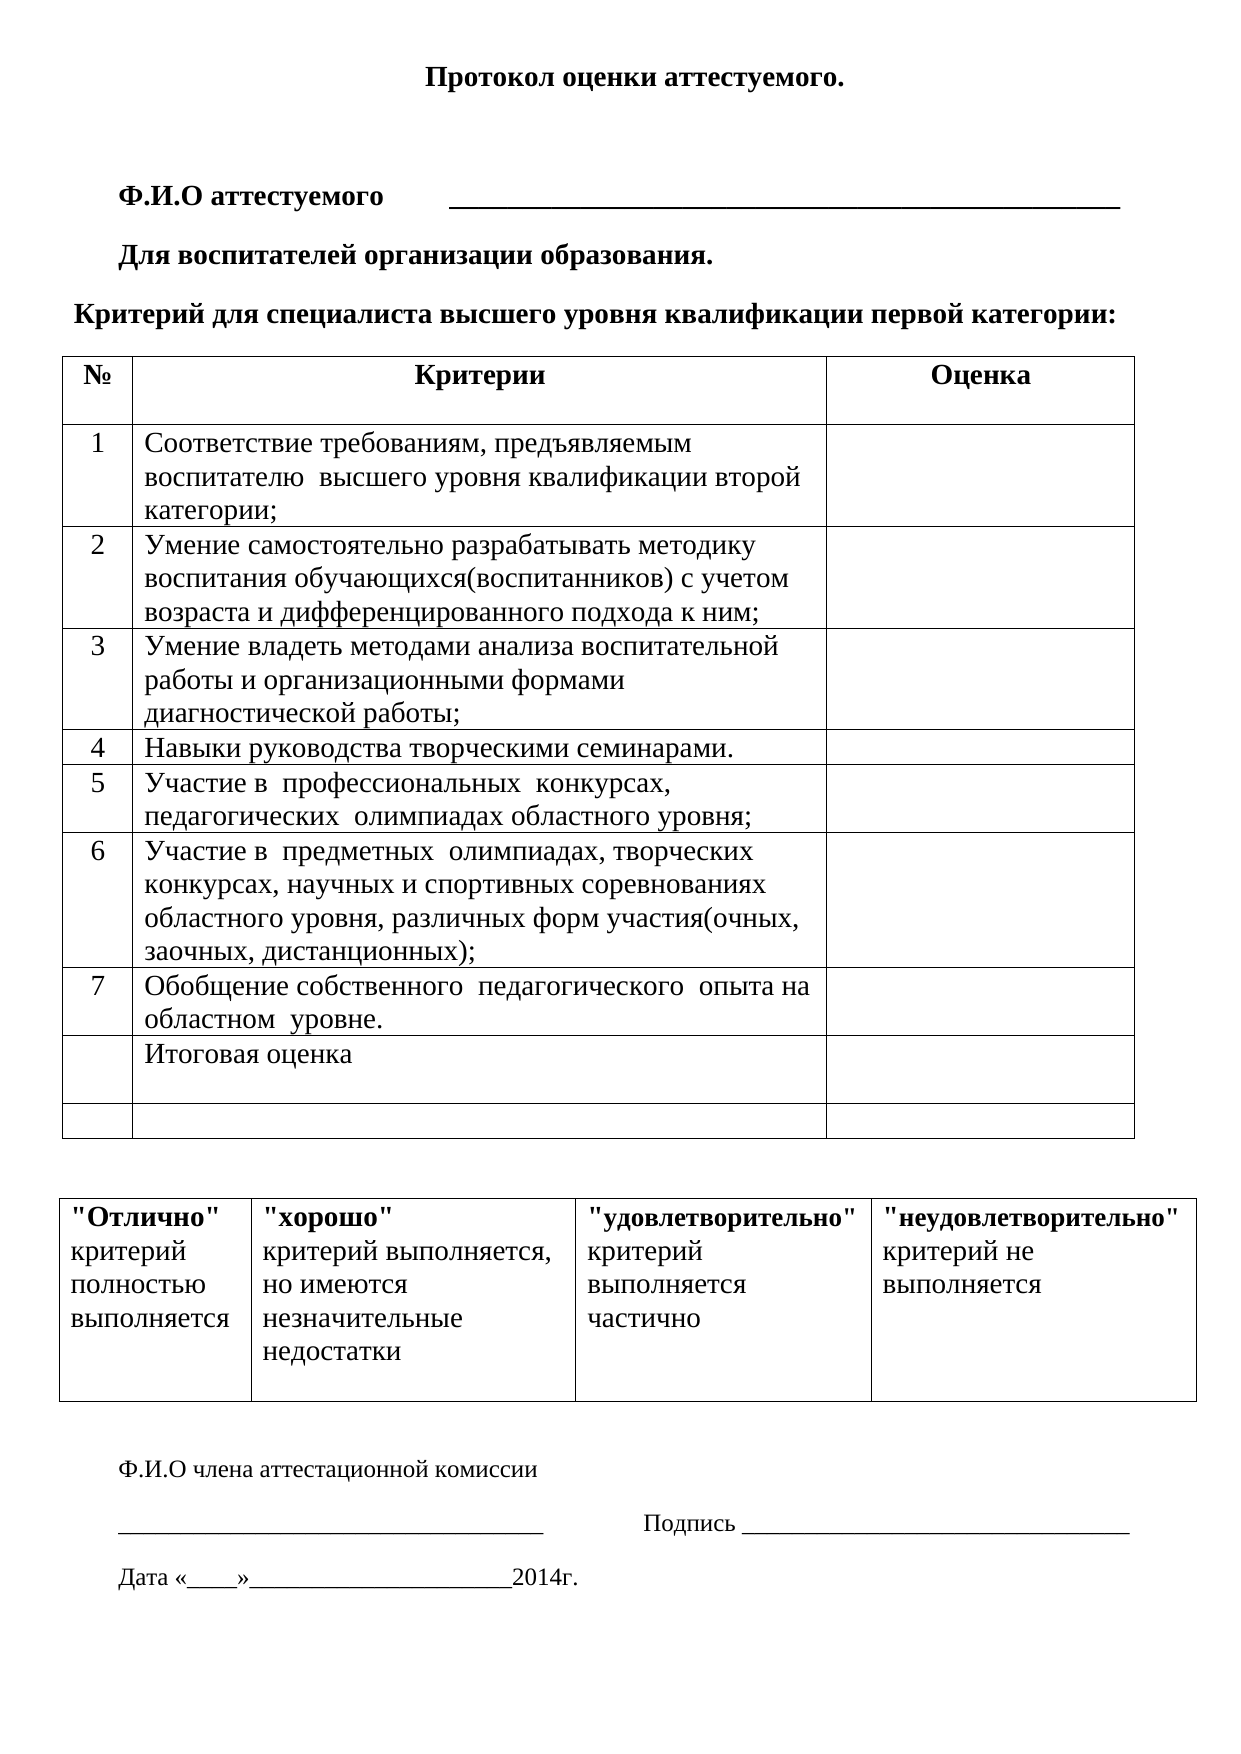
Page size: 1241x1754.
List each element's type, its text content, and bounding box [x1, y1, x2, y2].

table_cell [827, 1036, 1134, 1103]
table_cell [63, 1104, 132, 1138]
text Ф.И.О аттестуемого ______________________________________________ [118, 178, 1152, 211]
table_cell Участие в предметных олимпиадах, творческих конкурсах, научных и спортивных соревнованиях областного уровня, различных форм участия(очных, заочных, дистанционных); [133, 833, 826, 967]
table_cell [827, 527, 1134, 627]
table_header Критерии [133, 357, 826, 424]
table_cell 7 [63, 968, 132, 1035]
table_header "удовлетворительно" критерий выполняется частично [576, 1199, 871, 1401]
table_cell 6 [63, 833, 132, 967]
table_cell Умение самостоятельно разрабатывать методику воспитания обучающихся(воспитанников) с учетом возраста и дифференцированного подхода к ним; [133, 527, 826, 627]
text Критерий для специалиста высшего уровня квалификации первой категории: [74, 297, 1152, 330]
table_cell Обобщение собственного педагогического опыта на областном уровне. [133, 968, 826, 1035]
table_cell [827, 730, 1134, 764]
text Протокол оценки аттестуемого. [118, 59, 1152, 93]
table_cell Навыки руководства творческими семинарами. [133, 730, 826, 764]
table_cell [63, 1036, 132, 1103]
table_cell 4 [63, 730, 132, 764]
table_cell Соответствие требованиям, предъявляемым воспитателю высшего уровня квалификации второй категории; [133, 425, 826, 526]
table_cell 5 [63, 765, 132, 832]
table_header "Отлично" критерий полностью выполняется [60, 1199, 251, 1401]
table_cell [827, 425, 1134, 526]
table_cell [827, 629, 1134, 729]
table_cell [133, 1104, 826, 1138]
text Дата «____»_____________________2014г. [118, 1562, 1152, 1591]
table_cell [827, 968, 1134, 1035]
table_cell 1 [63, 425, 132, 526]
text __________________________________ Подпись _______________________________ [118, 1508, 1152, 1537]
table_header "хорошо" критерий выполняется, но имеются незначительные недостатки [252, 1199, 575, 1401]
table_cell [827, 833, 1134, 967]
table_header № [63, 357, 132, 424]
text Ф.И.О члена аттестационной комиссии [118, 1454, 1152, 1483]
table_cell [827, 1104, 1134, 1138]
text Для воспитателей организации образования. [118, 237, 1152, 271]
table_cell 2 [63, 527, 132, 627]
table_cell [827, 765, 1134, 832]
table_header Оценка [827, 357, 1134, 424]
table_cell Умение владеть методами анализа воспитательной работы и организационными формами диагностической работы; [133, 629, 826, 729]
table_header "неудовлетворительно" критерий не выполняется [872, 1199, 1196, 1401]
table_cell Участие в профессиональных конкурсах, педагогических олимпиадах областного уровня; [133, 765, 826, 832]
table_cell 3 [63, 629, 132, 729]
table_cell Итоговая оценка [133, 1036, 826, 1103]
